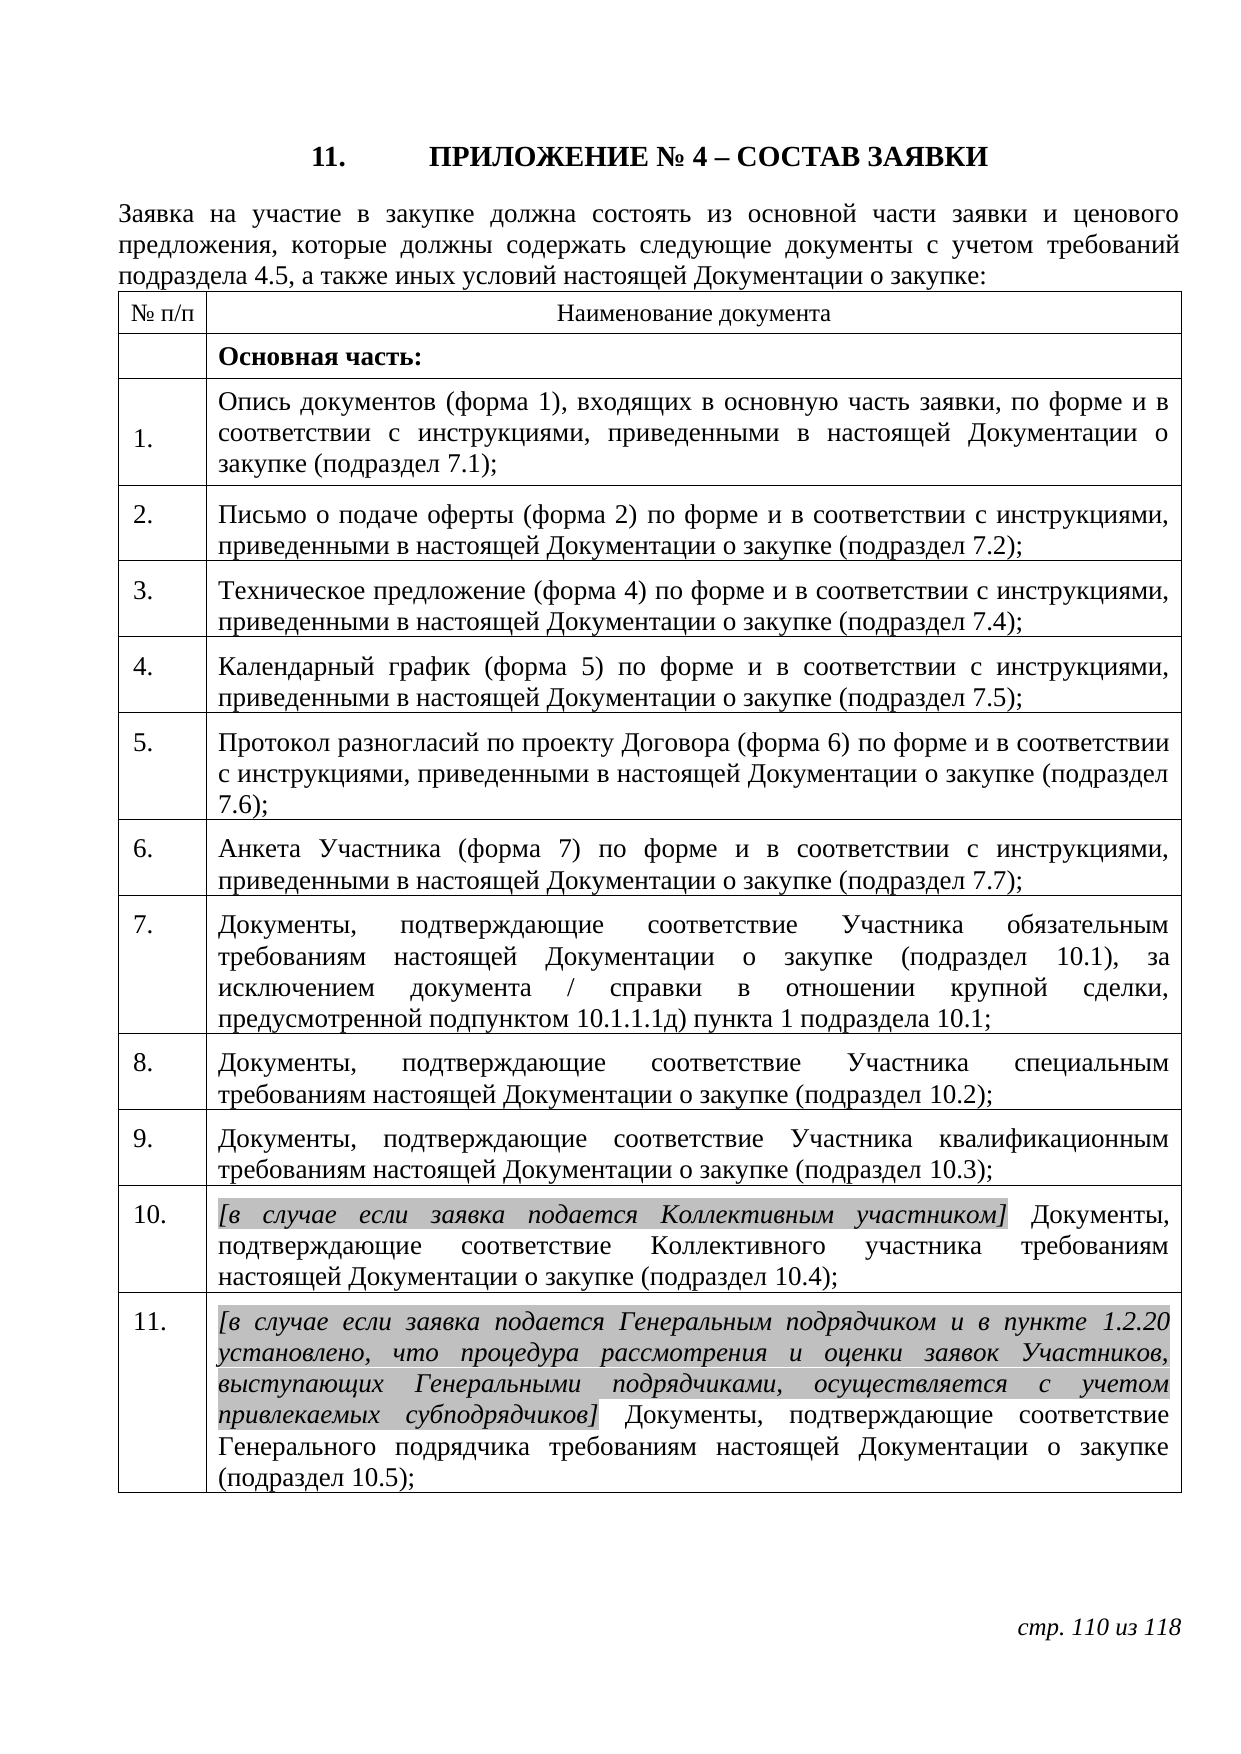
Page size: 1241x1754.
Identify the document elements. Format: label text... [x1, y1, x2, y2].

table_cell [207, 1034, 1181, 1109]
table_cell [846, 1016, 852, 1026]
table_cell Протокол разногласий по проекту Договора (форма 6) по форме и в соответствии с инструкциями, приведенными в настоящей Документации о закупке (подраздел 7.6); [207, 713, 1181, 819]
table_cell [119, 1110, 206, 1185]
table_cell [119, 713, 206, 819]
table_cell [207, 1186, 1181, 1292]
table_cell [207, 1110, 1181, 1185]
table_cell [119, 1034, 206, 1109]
table_header Наименование документа [207, 292, 1181, 333]
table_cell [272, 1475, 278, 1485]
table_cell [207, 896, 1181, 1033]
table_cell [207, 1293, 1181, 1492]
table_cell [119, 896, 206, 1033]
table_cell [119, 561, 206, 636]
table_cell Основная часть: [207, 334, 1181, 378]
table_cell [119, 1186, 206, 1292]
table_cell Календарный график (форма 5) по форме и в соответствии с инструкциями, приведенными в настоящей Документации о закупке (подраздел 7.5); [207, 637, 1181, 712]
subtitle ПРИЛОЖЕНИЕ № 4 – СОСТАВ ЗАЯВКИ [118, 139, 1181, 172]
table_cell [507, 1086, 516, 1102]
table_cell Техническое предложение (форма 4) по форме и в соответствии с инструкциями, приведенными в настоящей Документации о закупке (подраздел 7.4); [207, 561, 1181, 636]
table_cell [119, 486, 206, 560]
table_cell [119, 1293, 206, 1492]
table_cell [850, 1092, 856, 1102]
table_cell [119, 334, 206, 378]
table_cell [119, 637, 206, 712]
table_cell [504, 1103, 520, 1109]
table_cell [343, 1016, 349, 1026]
list Заявка на участие в закупке должна состоять из основной части заявки и ценового предложения, которые должны содержать следующие документы с учетом требований подраздела 4.5, а также иных условий настоящей Документации о закупке: [118, 197, 1181, 291]
table_cell Письмо о подаче оферты (форма 2) по форме и в соответствии с инструкциями, приведенными в настоящей Документации о закупке (подраздел 7.2); [207, 486, 1181, 560]
table_cell [119, 379, 206, 484]
table_cell Опись документов (форма 1), входящих в основную часть заявки, по форме и в соответствии с инструкциями, приведенными в настоящей Документации о закупке (подраздел 7.1); [207, 379, 1181, 484]
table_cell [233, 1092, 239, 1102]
table_cell Анкета Участника (форма 7) по форме и в соответствии с инструкциями, приведенными в настоящей Документации о закупке (подраздел 7.7); [207, 820, 1181, 895]
table_header № п/п [119, 292, 206, 333]
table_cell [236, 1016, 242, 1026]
table_cell [119, 820, 206, 895]
